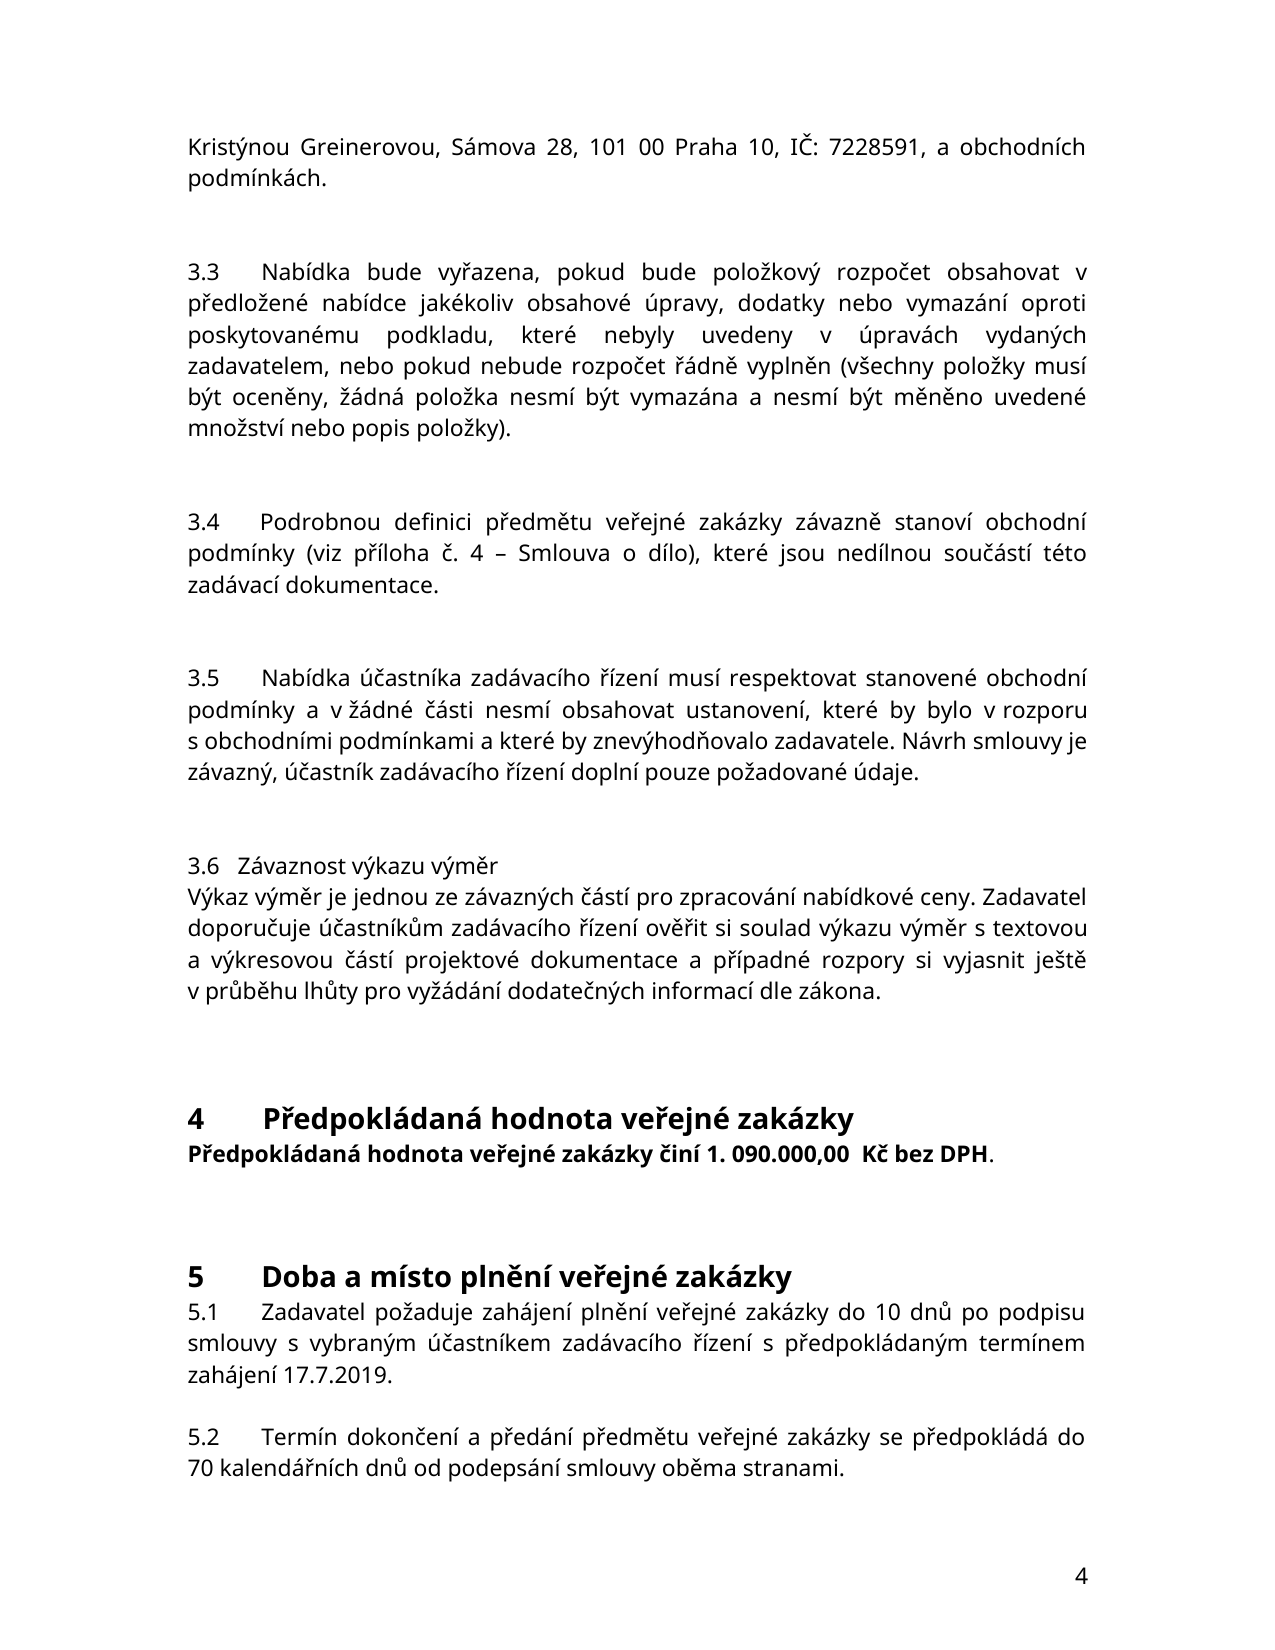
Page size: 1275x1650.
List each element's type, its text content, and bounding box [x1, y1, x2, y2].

text 5.1 Zadavatel požaduje zahájení plnění veřejné zakázky do 10 dnů po podpisu smlouvy s vybraným účastníkem zadávacího řízení s předpokládaným termínem zahájení 17.7.2019. [187, 1296, 1086, 1390]
subtitle Doba a místo plnění veřejné zakázky [187, 1256, 1088, 1296]
subtitle Předpokládaná hodnota veřejné zakázky [187, 1098, 1088, 1138]
text 5.2 Termín dokončení a předání předmětu veřejné zakázky se předpokládá do 70 kalendářních dnů od podepsání smlouvy oběma stranami. [187, 1421, 1086, 1484]
text 3.4 Podrobnou definici předmětu veřejné zakázky závazně stanoví obchodní podmínky (viz příloha č. 4 – Smlouva o dílo), které jsou nedílnou součástí této zadávací dokumentace. [187, 506, 1088, 600]
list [187, 131, 1087, 194]
text 3.5 Nabídka účastníka zadávacího řízení musí respektovat stanovené obchodní podmínky a v žádné části nesmí obsahovat ustanovení, které by bylo v rozporu s obchodními podmínkami a které by znevýhodňovalo zadavatele. Návrh smlouvy je závazný, účastník zadávacího řízení doplní pouze požadované údaje. [187, 662, 1088, 787]
text Výkaz výměr je jednou ze závazných částí pro zpracování nabídkové ceny. Zadavatel doporučuje účastníkům zadávacího řízení ověřit si soulad výkazu výměr s textovou a výkresovou částí projektové dokumentace a případné rozpory si vyjasnit ještě v průběhu lhůty pro vyžádání dodatečných informací dle zákona. [187, 881, 1088, 1006]
text 3.6 Závaznost výkazu výměr [187, 850, 1088, 881]
text 3.3 Nabídka bude vyřazena, pokud bude položkový rozpočet obsahovat v předložené nabídce jakékoliv obsahové úpravy, dodatky nebo vymazání oproti poskytovanému podkladu, které nebyly uvedeny v úpravách vydaných zadavatelem, nebo pokud nebude rozpočet řádně vyplněn (všechny položky musí být oceněny, žádná položka nesmí být vymazána a nesmí být měněno uvedené množství nebo popis položky). [187, 256, 1088, 444]
text Předpokládaná hodnota veřejné zakázky činí 1. 090.000,00 Kč bez DPH. [187, 1138, 1088, 1169]
